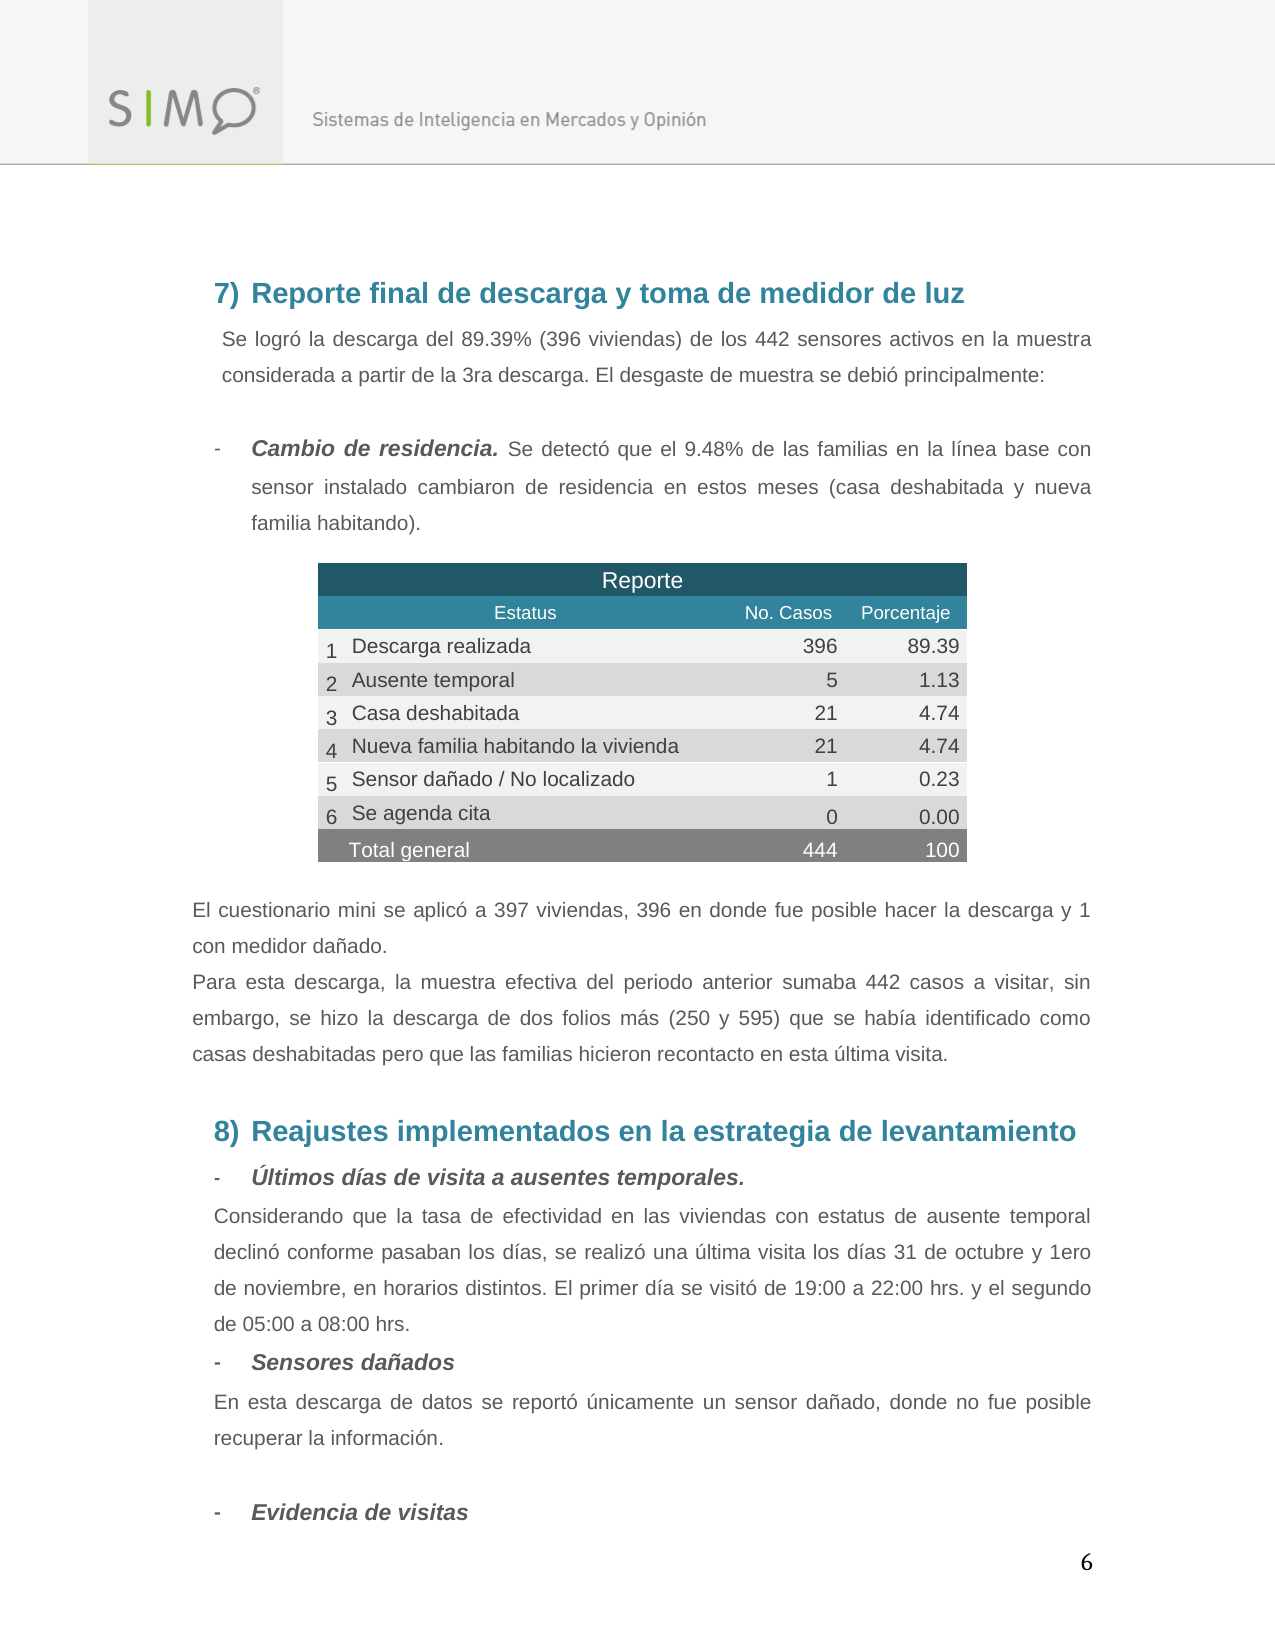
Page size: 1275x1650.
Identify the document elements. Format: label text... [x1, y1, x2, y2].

table_cell 5 [318, 763, 344, 796]
table_cell Descarga realizada [344, 630, 732, 663]
table_cell Total general [318, 829, 732, 862]
table_cell 21 [732, 729, 845, 762]
table_cell Nueva familia habitando la vivienda [344, 729, 732, 762]
table_cell Casa deshabitada [344, 696, 732, 729]
table_cell 4.74 [845, 696, 967, 729]
table_cell 1 [318, 630, 344, 663]
text Se logró la descarga del 89.39% (396 viviendas) de los 442 sensores activos en la muestra considerada a partir de la 3ra descarga. El desgaste de muestra se debió principalmente: [222, 327, 1093, 387]
table_cell 5 [732, 663, 845, 696]
table_header Reporte [318, 563, 967, 596]
table_cell 100 [845, 829, 967, 862]
list Reajustes implementados en la estrategia de levantamiento [213, 1114, 1093, 1147]
list Evidencia de visitas [213, 1498, 1093, 1526]
table_cell 3 [318, 696, 344, 729]
list Cambio de residencia. Se detectó que el 9.48% de las familias en la línea base con sensor instalado cambiaron de residencia en estos meses (casa deshabitada y nueva familia habitando). [213, 434, 1093, 534]
table_cell No. Casos [732, 596, 845, 629]
table_cell 4.74 [845, 729, 967, 762]
table_cell 396 [732, 630, 845, 663]
text Para esta descarga, la muestra efectiva del periodo anterior sumaba 442 casos a visitar, sin embargo, se hizo la descarga de dos folios más (250 y 595) que se había identificado como casas deshabitadas pero que las familias hicieron recontacto en esta última visita. [192, 970, 1093, 1066]
text En esta descarga de datos se reportó únicamente un sensor dañado, donde no fue posible recuperar la información. [213, 1390, 1093, 1450]
table_cell 21 [732, 696, 845, 729]
table_cell 2 [318, 663, 344, 696]
table_cell Sensor dañado / No localizado [344, 763, 732, 796]
list Reporte final de descarga y toma de medidor de luz [213, 276, 1093, 310]
table_cell 0.00 [845, 796, 967, 829]
table_cell Ausente temporal [344, 663, 732, 696]
table_cell Estatus [318, 596, 732, 629]
picture [0, 0, 1275, 200]
table_cell 89.39 [845, 630, 967, 663]
table_cell 0 [732, 796, 845, 829]
table_cell Porcentaje [845, 596, 967, 629]
text Considerando que la tasa de efectividad en las viviendas con estatus de ausente temporal declinó conforme pasaban los días, se realizó una última visita los días 31 de octubre y 1ero de noviembre, en horarios distintos. El primer día se visitó de 19:00 a 22:00 hrs. y el segundo de 05:00 a 08:00 hrs. [213, 1204, 1093, 1336]
text El cuestionario mini se aplicó a 397 viviendas, 396 en donde fue posible hacer la descarga y 1 con medidor dañado. [192, 898, 1093, 958]
list Últimos días de visita a ausentes temporales. [213, 1164, 1093, 1191]
table_cell 1 [732, 763, 845, 796]
table_cell 4 [318, 729, 344, 762]
list Sensores dañados [213, 1348, 1093, 1376]
table_cell 444 [732, 829, 845, 862]
table_cell Se agenda cita [344, 796, 732, 829]
table_cell 0.23 [845, 763, 967, 796]
table_cell 6 [318, 796, 344, 829]
table_cell 1.13 [845, 663, 967, 696]
